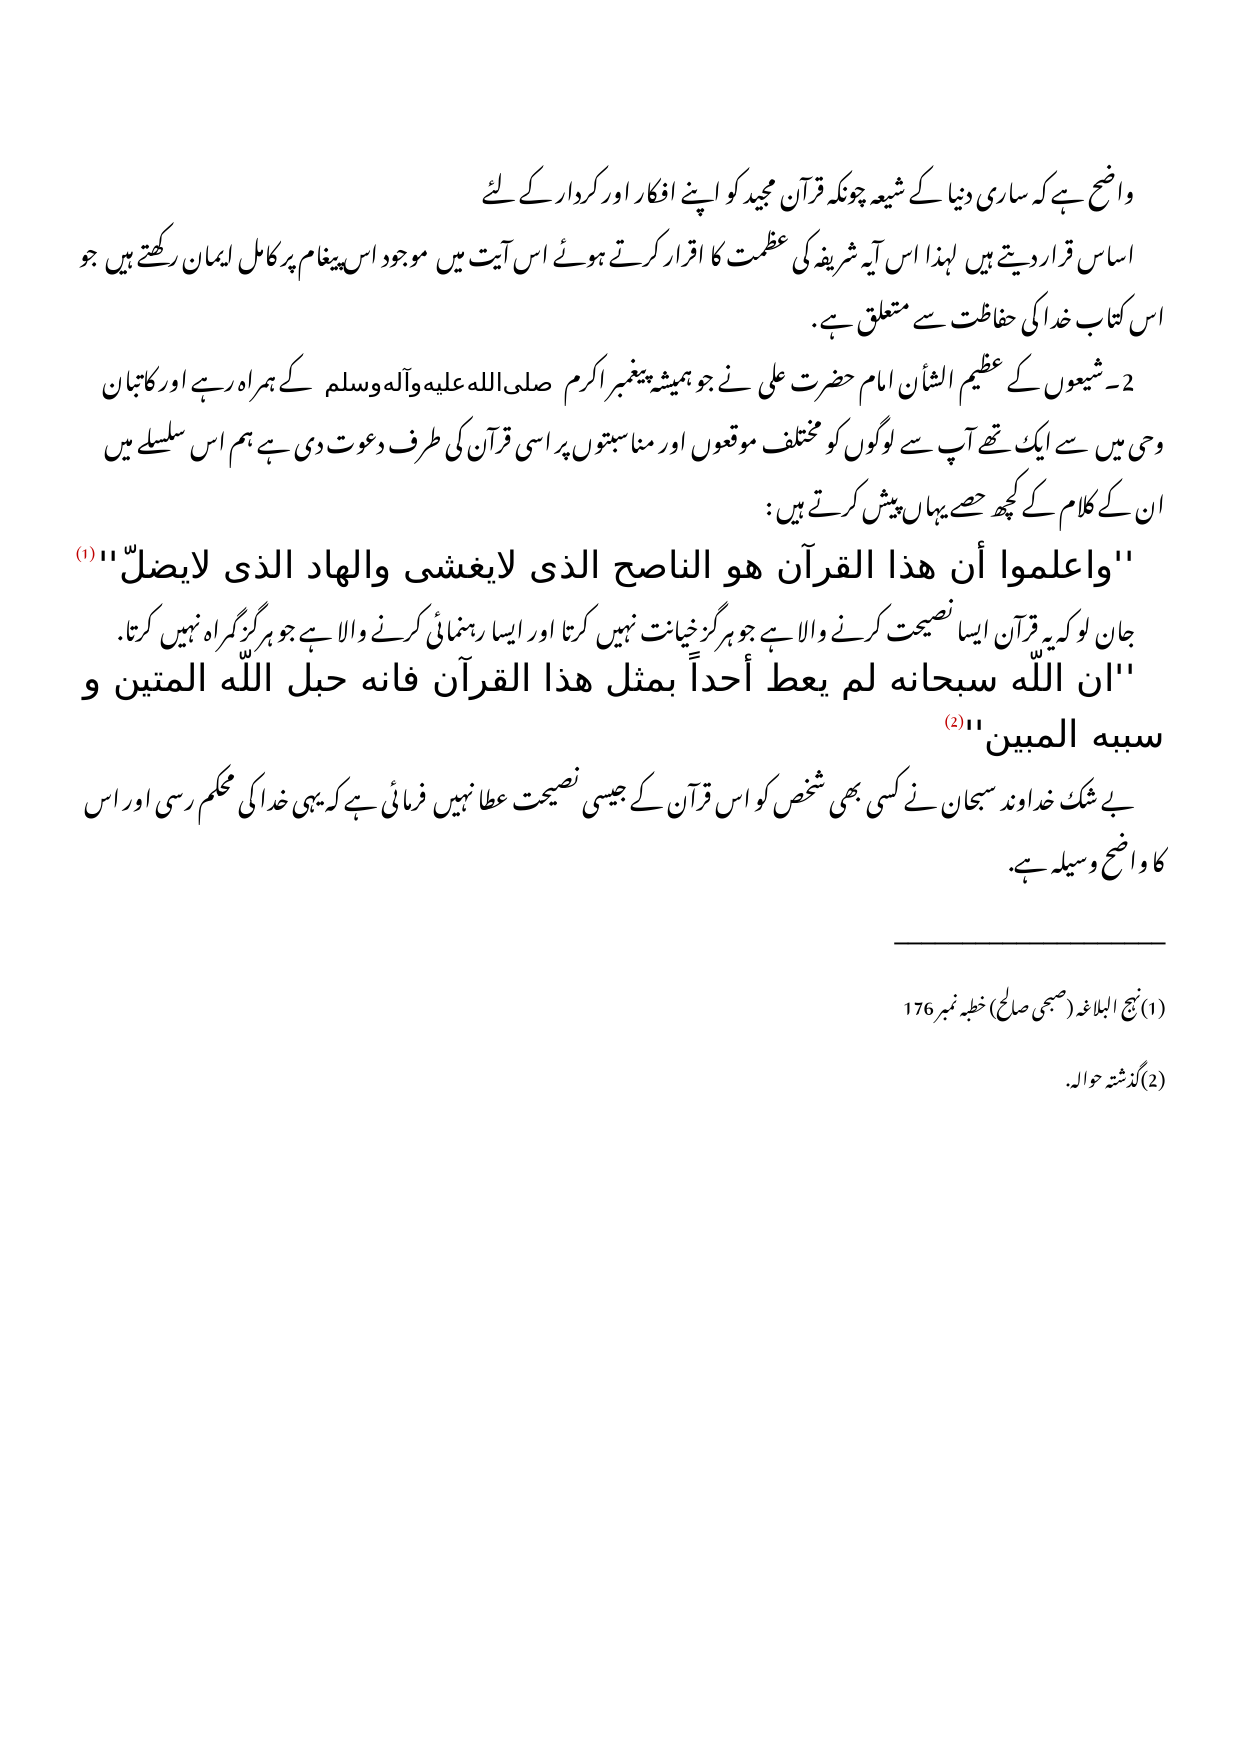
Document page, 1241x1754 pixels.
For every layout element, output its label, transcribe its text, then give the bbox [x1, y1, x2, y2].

text (1)نہج البلاغہ (صبحی صالح) خطبہ نمبر 176 [75, 980, 1165, 1027]
text (2)گذشتہ حوالہ. [75, 1052, 1165, 1099]
text ____________________ [75, 887, 1165, 955]
text ''ان اللّه سبحانه لم یعط أحداً بمثل هذا القرآن فانه حبل اللّه المتین و سببه المبین''(2) [75, 656, 1165, 762]
text جان لو کہ یہ قرآن ایسا نصیحت کرنے والا ہے جو ہرگز خیانت نہیں کرتا اور ایسا رہنمائی کرنے والا ہے جو ہرگز گمراہ نہیں کرتا. [75, 594, 1165, 656]
text 2۔شیعوں کے عظیم الشأن امام حضرت علی ـ نے جو ہمیشہ پیغمبر اکرم صلى‌الله‌عليه‌وآله‌وسلم کے ہمراہ رہے اور کاتبان وحی میں سے ایک تھے آپ سے لوگوں کو مختلف موقعوں اور مناسبتوں پر اسی قرآن کی طرف دعوت دی ہے ہم اس سلسلے میں ان کے کلام کے کچھ حصے یہاں پیش کرتے ہیں : [75, 344, 1165, 531]
text واضح ہے کہ ساری دنیا کے شیعہ چونکہ قرآن مجید کو اپنے افکار اور کردار کے لئے [75, 156, 1165, 219]
text اساس قرار دیتے ہیں لہذا اس آیہ شریفہ کی عظمت کا اقرار کرتے ہوئے اس آیت میں موجود اس پیغام پر کامل ایمان رکھتے ہیں جو اس کتاب خدا کی حفاظت سے متعلق ہے . [75, 219, 1165, 344]
text بے شک خداوند سبحان نے کسی بھی شخص کو اس قرآن کے جیسی نصیحت عطا نہیں فرمائی ہے کہ یہی خدا کی محکم رسی اور اس کا واضح وسیلہ ہے. [75, 762, 1165, 887]
text ''واعلموا أن هذا القرآن هو الناصح الذى لایغشى والهاد الذى لایضلّ'' (1) [75, 531, 1165, 594]
